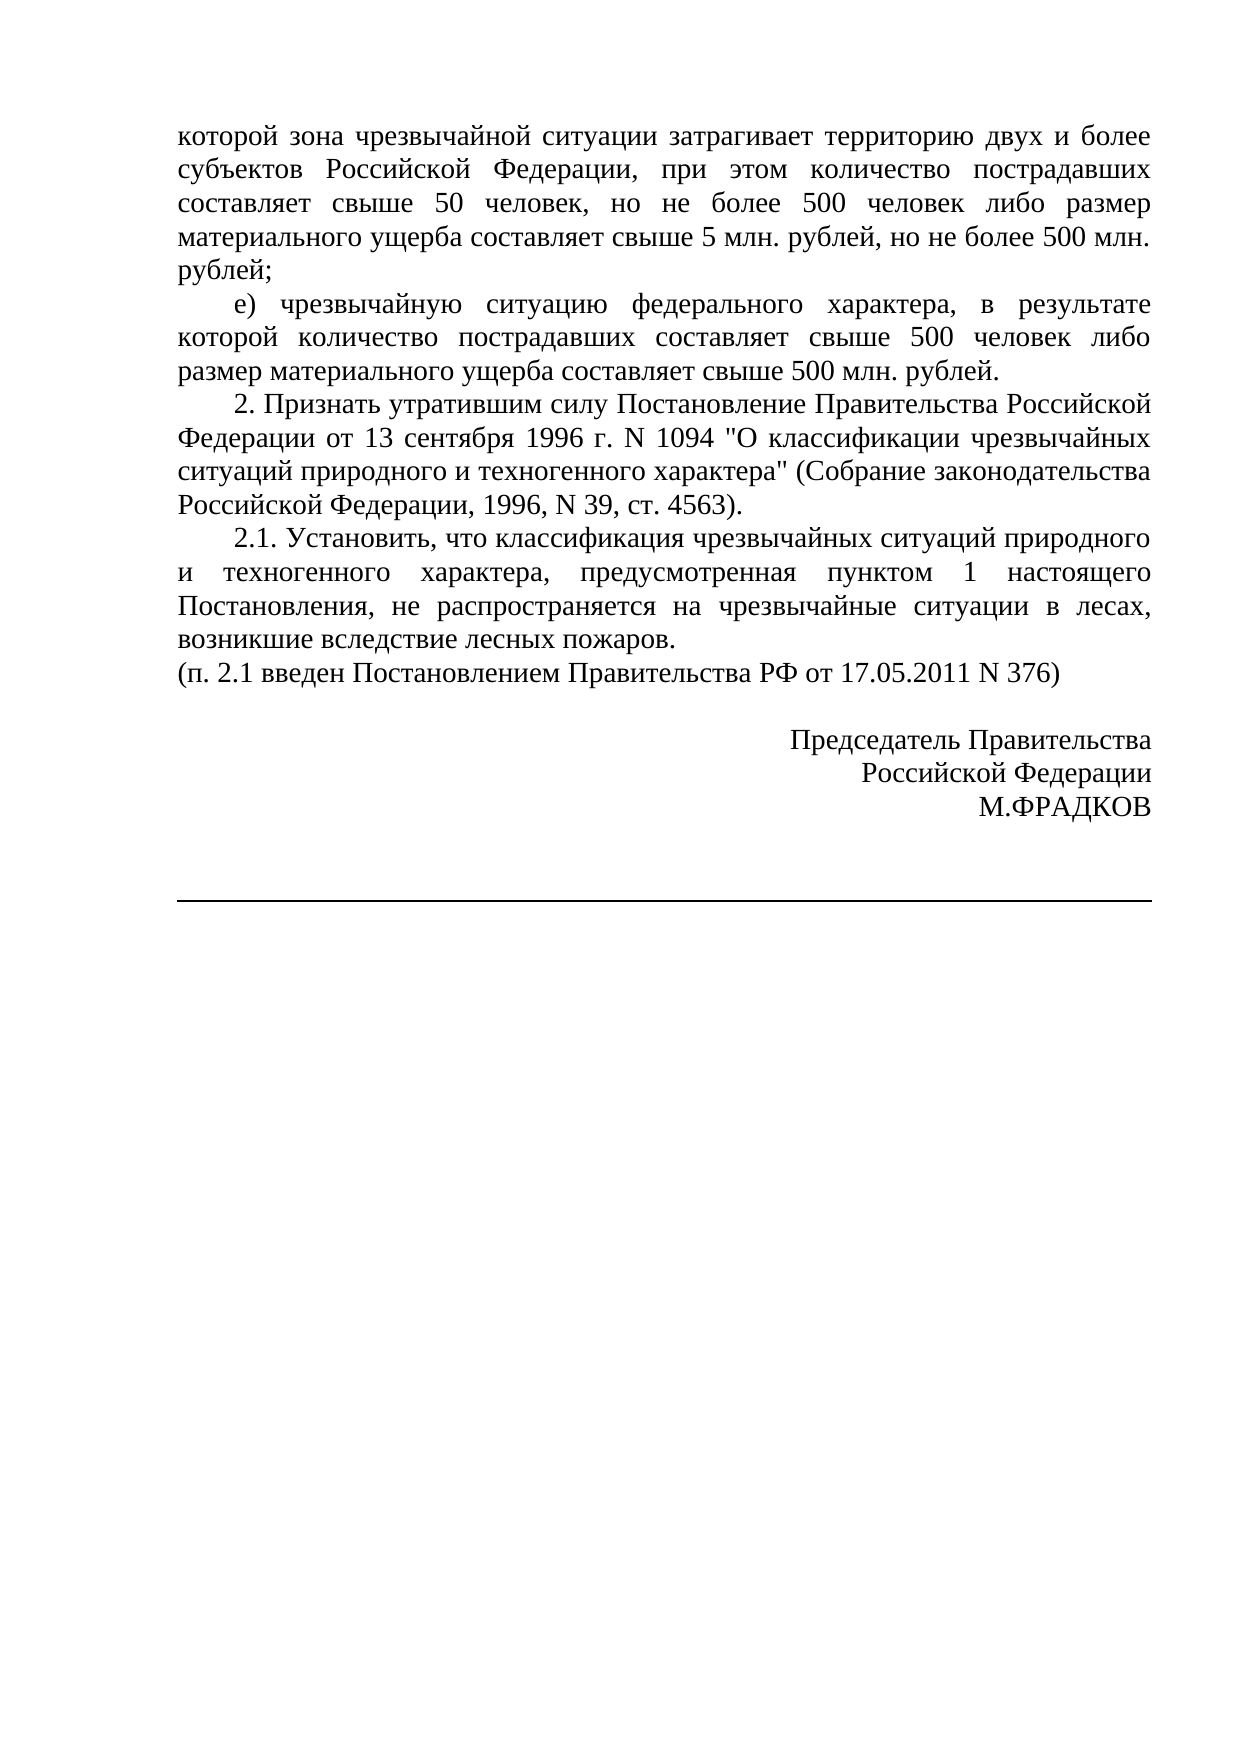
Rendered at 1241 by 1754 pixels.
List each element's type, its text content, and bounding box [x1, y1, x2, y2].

text 2.1. Установить, что классификация чрезвычайных ситуаций природного и техногенного характера, предусмотренная пунктом 1 настоящего Постановления, не распространяется на чрезвычайные ситуации в лесах, возникшие вследствие лесных пожаров. [177, 521, 1152, 655]
text М.ФРАДКОВ [177, 789, 1152, 822]
text Председатель Правительства [177, 722, 1152, 755]
text е) чрезвычайную ситуацию федерального характера, в результате которой количество пострадавших составляет свыше 500 человек либо размер материального ущерба составляет свыше 500 млн. рублей. [177, 286, 1152, 386]
text (п. 2.1 введен Постановлением Правительства РФ от 17.05.2011 N 376) [177, 655, 1152, 688]
text 2. Признать утратившим силу Постановление Правительства Российской Федерации от 13 сентября 1996 г. N 1094 "О классификации чрезвычайных ситуаций природного и техногенного характера" (Собрание законодательства Российской Федерации, 1996, N 39, ст. 4563). [177, 386, 1152, 521]
text Российской Федерации [177, 755, 1152, 789]
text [177, 118, 1152, 286]
